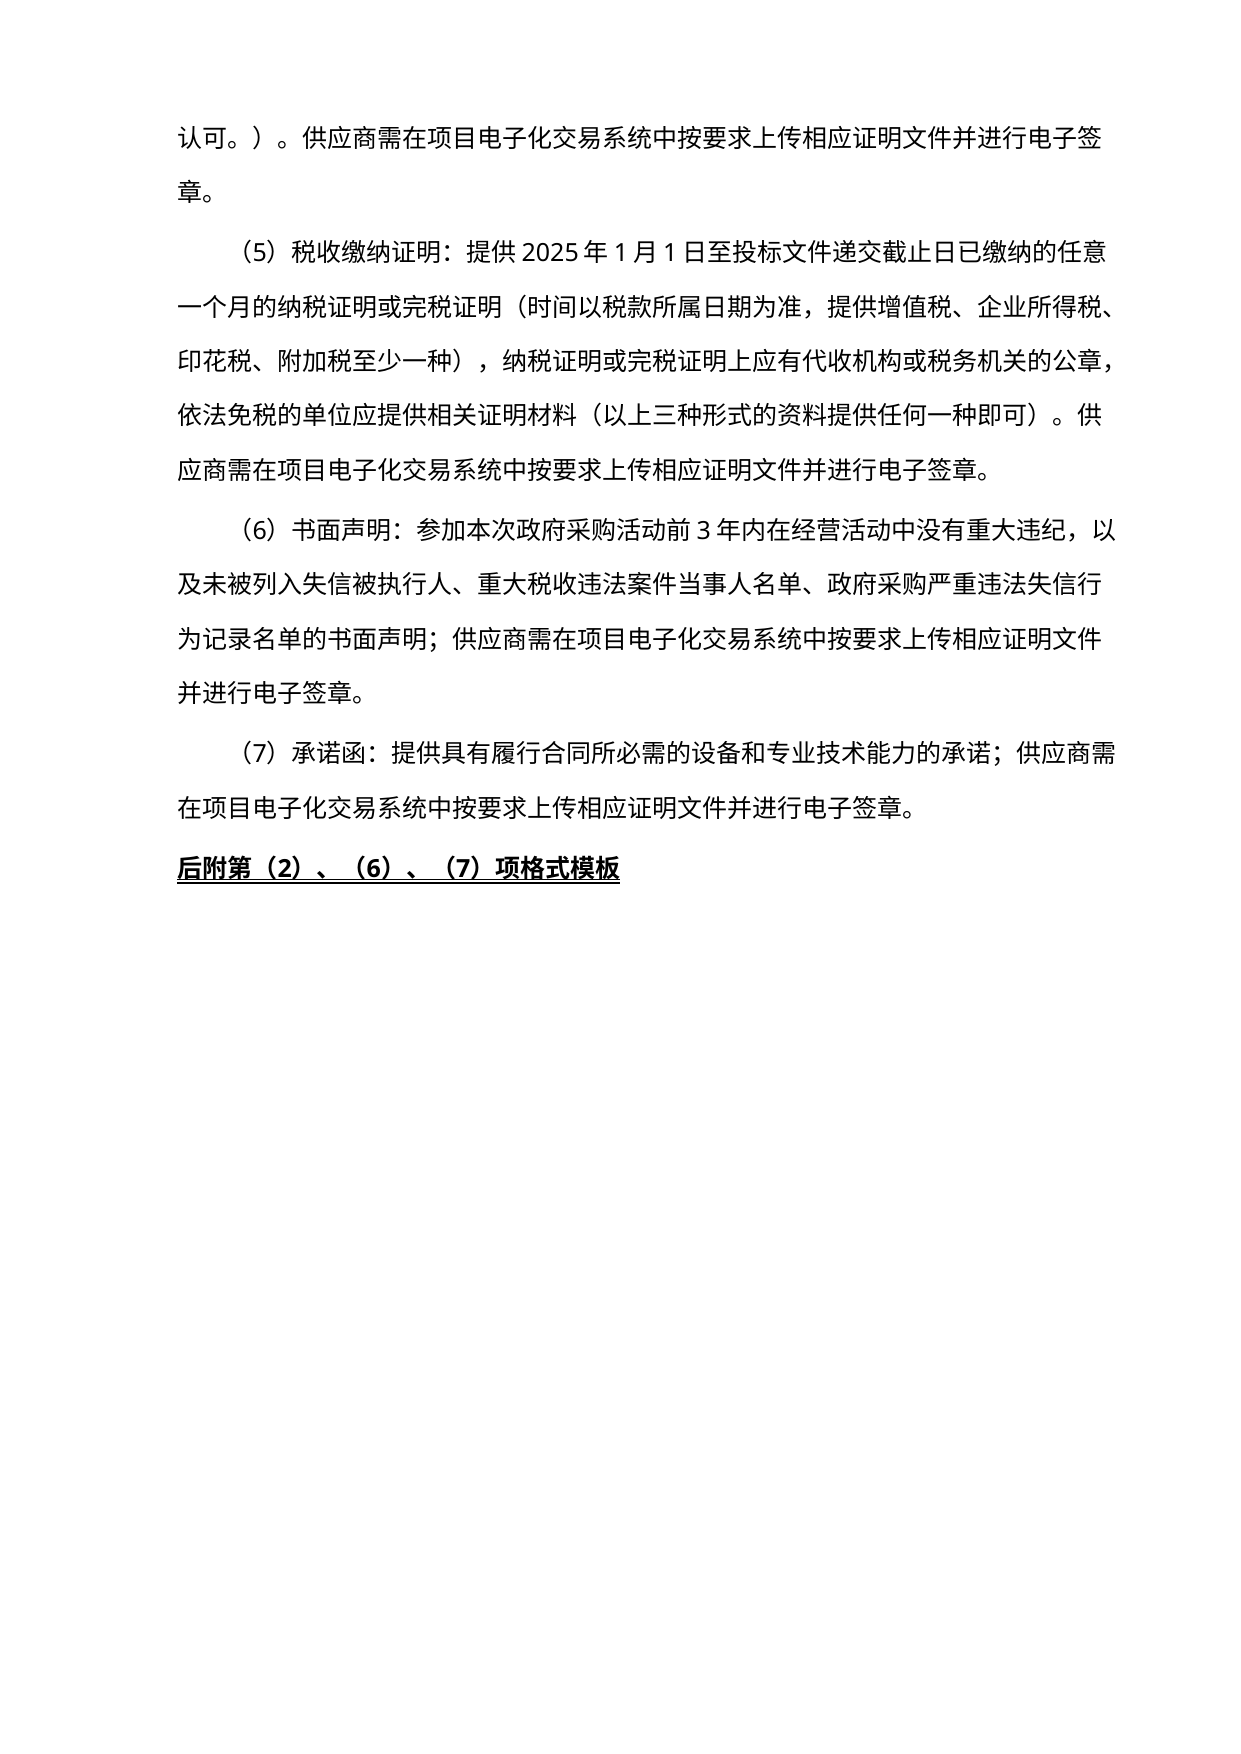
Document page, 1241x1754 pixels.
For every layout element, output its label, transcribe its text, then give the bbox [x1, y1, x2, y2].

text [177, 118, 1122, 209]
text （7）承诺函：提供具有履行合同所必需的设备和专业技术能力的承诺；供应商需在项目电子化交易系统中按要求上传相应证明文件并进行电子签章。 [177, 734, 1122, 824]
text 后附第（2）、（6）、（7）项格式模板 [177, 848, 1122, 884]
text （6）书面声明：参加本次政府采购活动前3年内在经营活动中没有重大违纪，以及未被列入失信被执行人、重大税收违法案件当事人名单、政府采购严重违法失信行为记录名单的书面声明；供应商需在项目电子化交易系统中按要求上传相应证明文件并进行电子签章。 [177, 510, 1122, 710]
text （5）税收缴纳证明：提供2025年1月1日至投标文件递交截止日已缴纳的任意一个月的纳税证明或完税证明（时间以税款所属日期为准，提供增值税、企业所得税、印花税、附加税至少一种），纳税证明或完税证明上应有代收机构或税务机关的公章，依法免税的单位应提供相关证明材料（以上三种形式的资料提供任何一种即可）。供应商需在项目电子化交易系统中按要求上传相应证明文件并进行电子签章。 [177, 233, 1122, 486]
